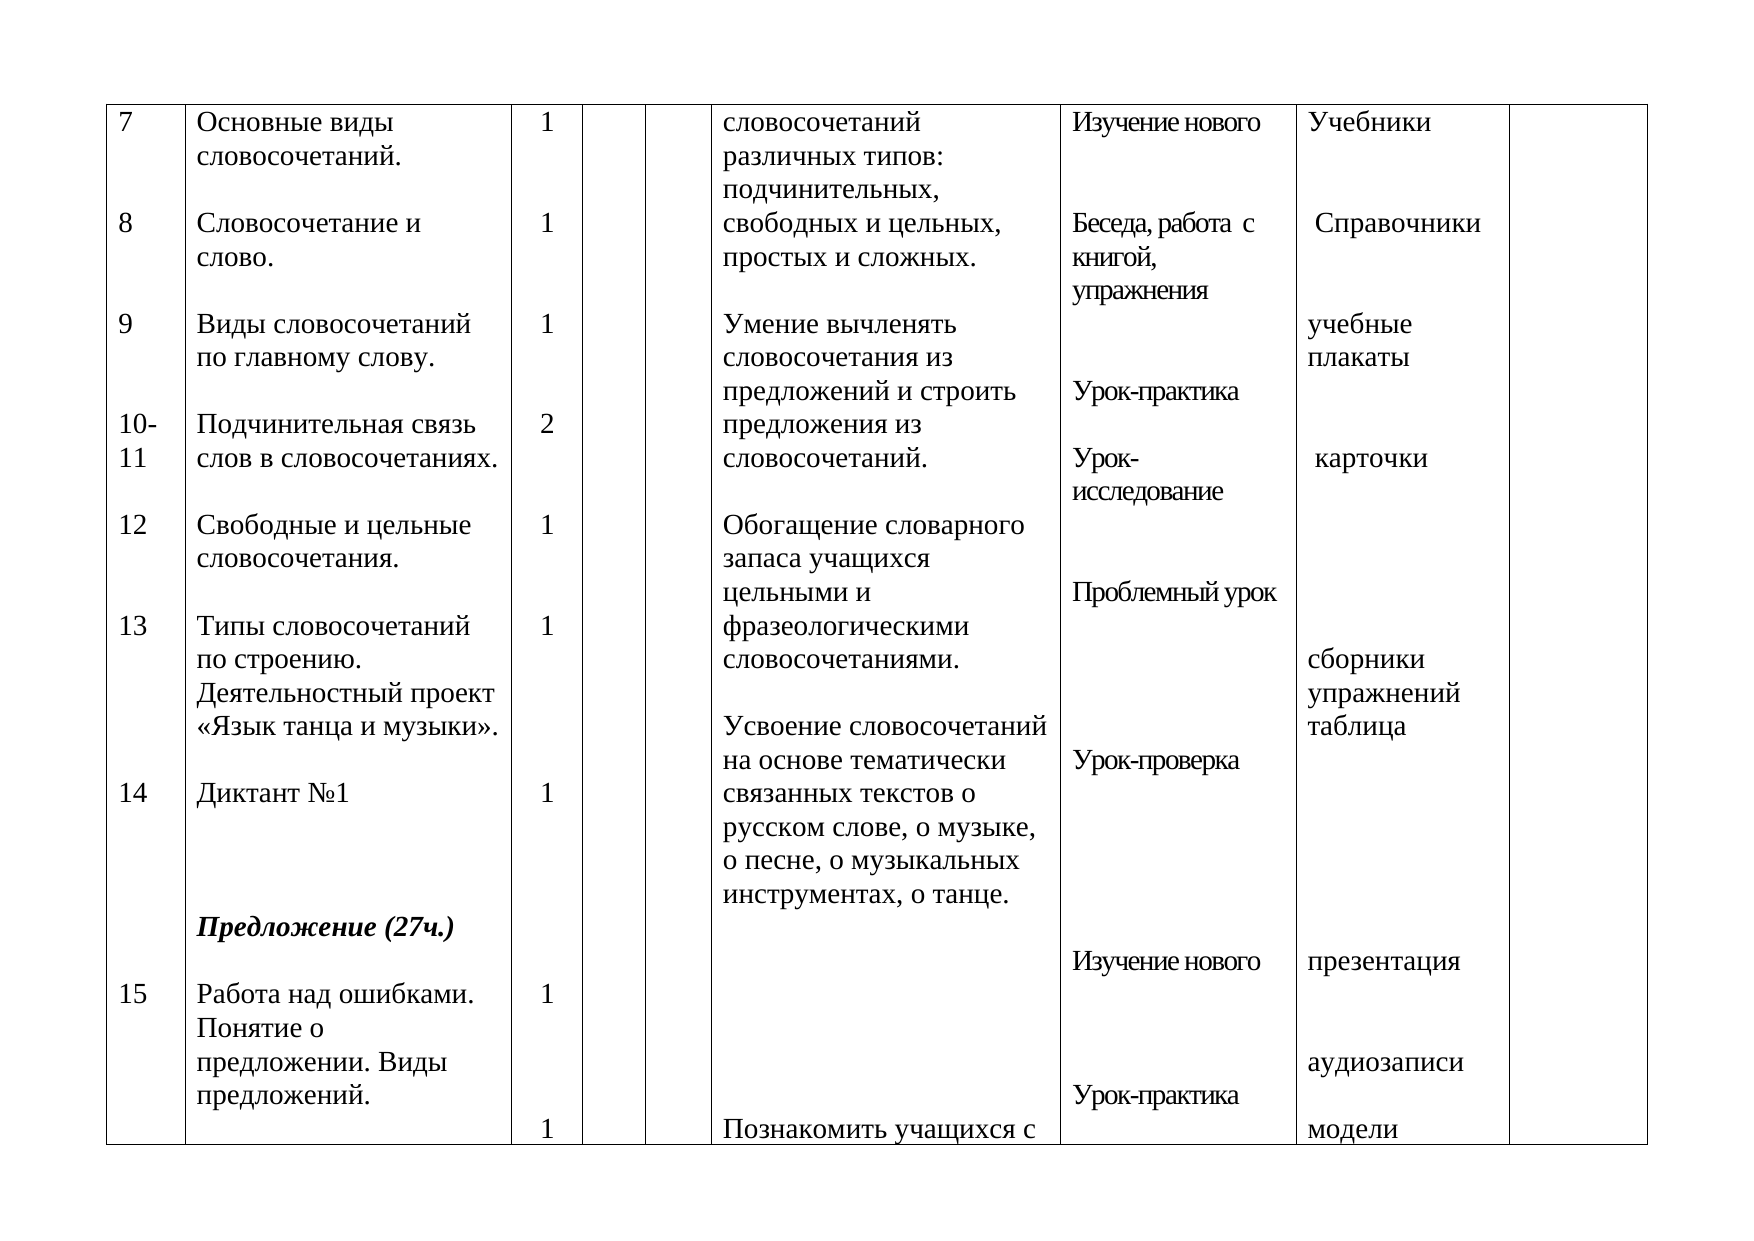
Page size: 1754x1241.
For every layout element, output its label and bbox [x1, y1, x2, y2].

table_cell [186, 105, 511, 1144]
table_cell [107, 105, 185, 1144]
table_cell [512, 105, 582, 1144]
table_cell [1297, 105, 1509, 1144]
table_cell [712, 105, 1060, 1144]
table_cell [1510, 105, 1647, 1144]
table_cell [1061, 105, 1296, 1144]
table_cell [583, 105, 645, 1144]
table_cell [646, 105, 711, 1144]
